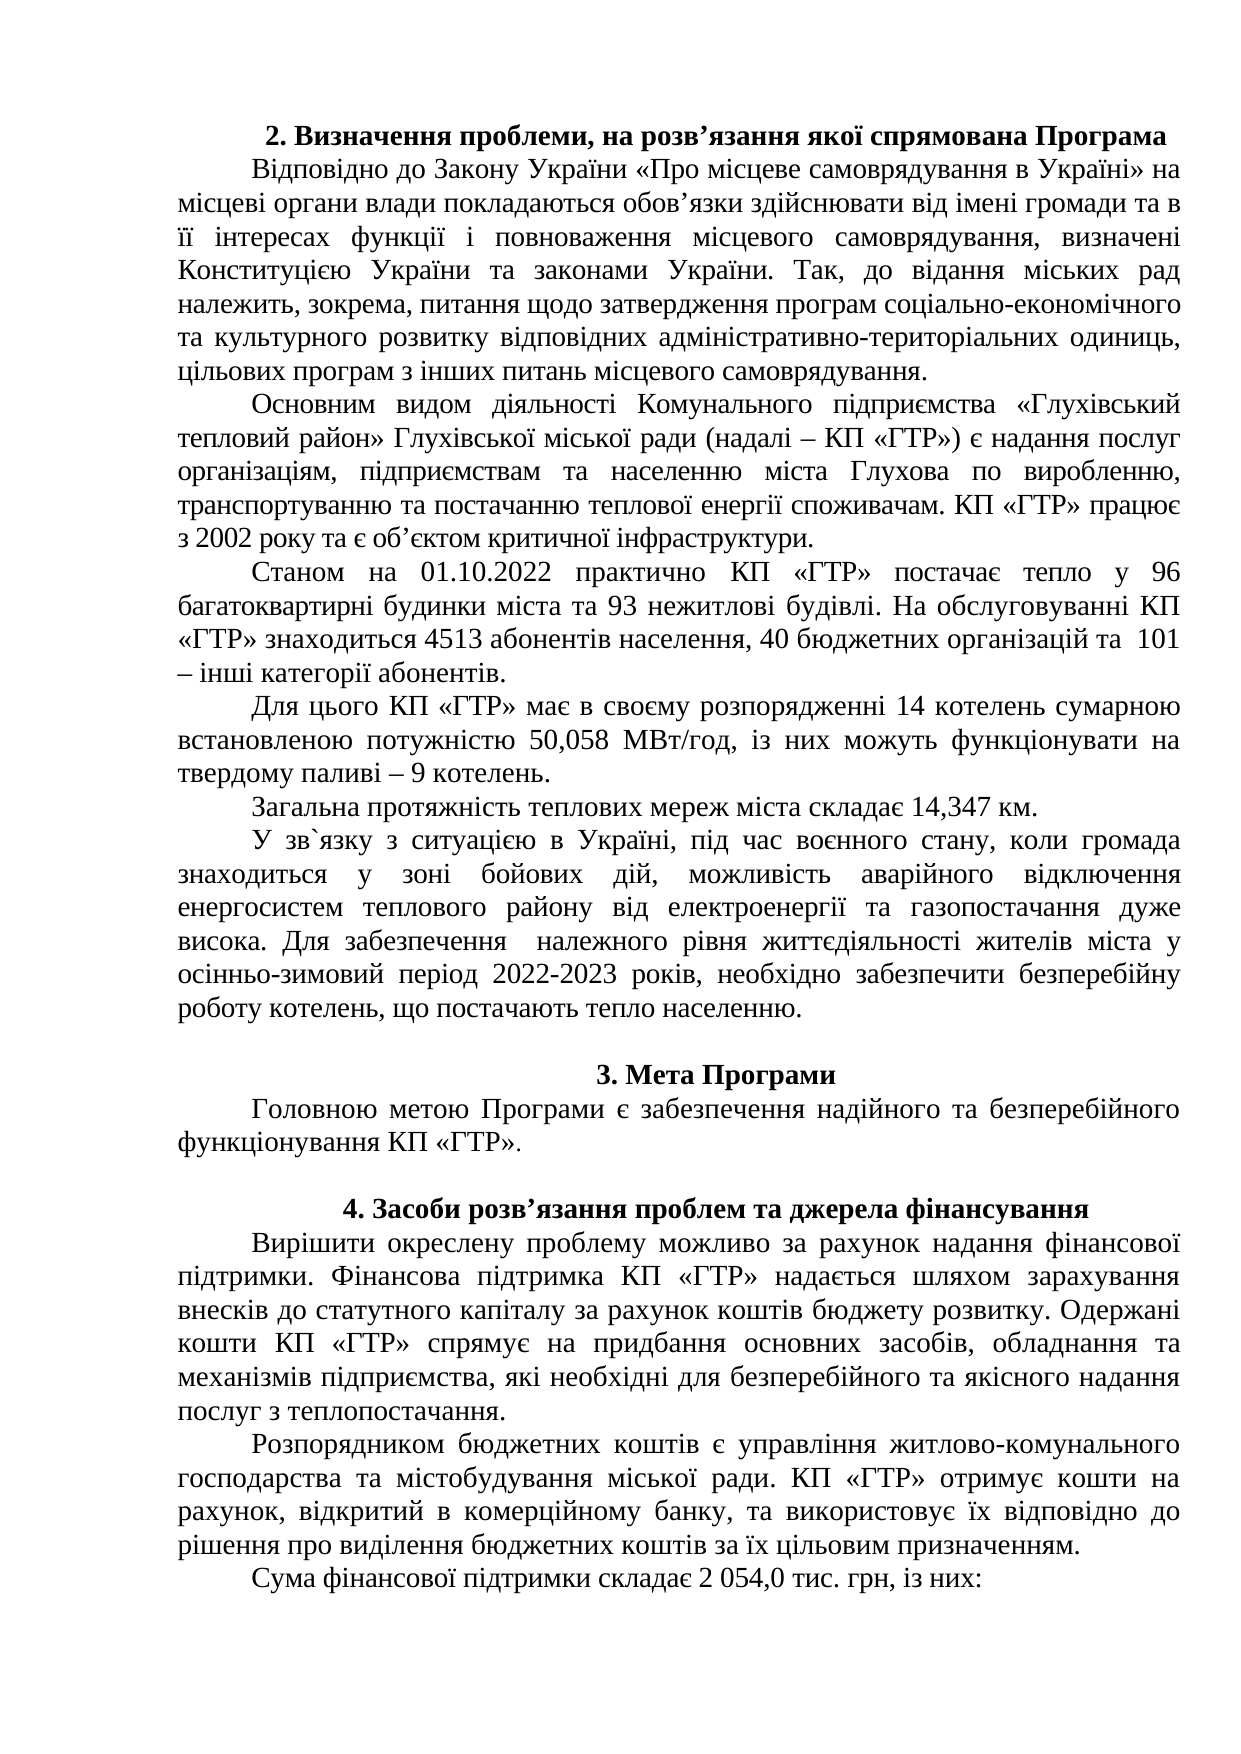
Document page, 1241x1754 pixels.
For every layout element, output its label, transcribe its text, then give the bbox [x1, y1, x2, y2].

text Сума фінансової підтримки складає 2 054,0 тис. грн, із них: [177, 1560, 1181, 1594]
text Станом на 01.10.2022 практично КП «ГТР» постачає тепло у 96 багатоквартирні будинки міста та 93 нежитлові будівлі. На обслуговуванні КП «ГТР» знаходиться 4513 абонентів населення, 40 бюджетних організацій та 101 – інші категорії абонентів. [177, 554, 1181, 688]
text 3. Мета Програми [177, 1057, 1181, 1091]
text У зв`язку з ситуацією в Україні, під час воєнного стану, коли громада знаходиться у зоні бойових дій, можливість аварійного відключення енергосистем теплового району від електроенергії та газопостачання дуже висока. Для забезпечення належного рівня життєдіяльності жителів міста у осінньо-зимовий період 2022-2023 років, необхідно забезпечити безперебійну роботу котелень, що постачають тепло населенню. [177, 822, 1181, 1024]
text Головною метою Програми є забезпечення надійного та безперебійного функціонування КП «ГТР». [177, 1091, 1181, 1158]
text Основним видом діяльності Комунального підприємства «Глухівський тепловий район» Глухівської міської ради (надалі – КП «ГТР») є надання послуг організаціям, підприємствам та населенню міста Глухова по виробленню, транспортуванню та постачанню теплової енергії споживачам. КП «ГТР» працює з 2002 року та є об’єктом критичної інфраструктури. [177, 386, 1181, 554]
text Для цього КП «ГТР» має в своєму розпорядженні 14 котелень сумарною встановленою потужністю 50,058 МВт/год, із них можуть функціонувати на твердому паливі – 9 котелень. [177, 688, 1181, 789]
text 4. Засоби розв’язання проблем та джерела фінансування [177, 1191, 1181, 1225]
text Вирішити окреслену проблему можливо за рахунок надання фінансової підтримки. Фінансова підтримка КП «ГТР» надається шляхом зарахування внесків до статутного капіталу за рахунок коштів бюджету розвитку. Одержані кошти КП «ГТР» спрямує на придбання основних засобів, обладнання та механізмів підприємства, які необхідні для безперебійного та якісного надання послуг з теплопостачання. [177, 1225, 1181, 1426]
text 2. Визначення проблеми, на розв’язання якої спрямована Програма [177, 118, 1181, 152]
text Розпорядником бюджетних коштів є управління житлово-комунального господарства та містобудування міської ради. КП «ГТР» отримує кошти на рахунок, відкритий в комерційному банку, та використовує їх відповідно до рішення про виділення бюджетних коштів за їх цільовим призначенням. [177, 1426, 1181, 1560]
text Відповідно до Закону України «Про місцеве самоврядування в Україні» на місцеві органи влади покладаються обов’язки здійснювати від імені громади та в її інтересах функції і повноваження місцевого самоврядування, визначені Конституцією України та законами України. Так, до відання міських рад належить, зокрема, питання щодо затвердження програм соціально-економічного та культурного розвитку відповідних адміністративно-територіальних одиниць, цільових програм з інших питань місцевого самоврядування. [177, 152, 1181, 386]
text Загальна протяжність теплових мереж міста складає 14,347 км. [177, 789, 1181, 822]
